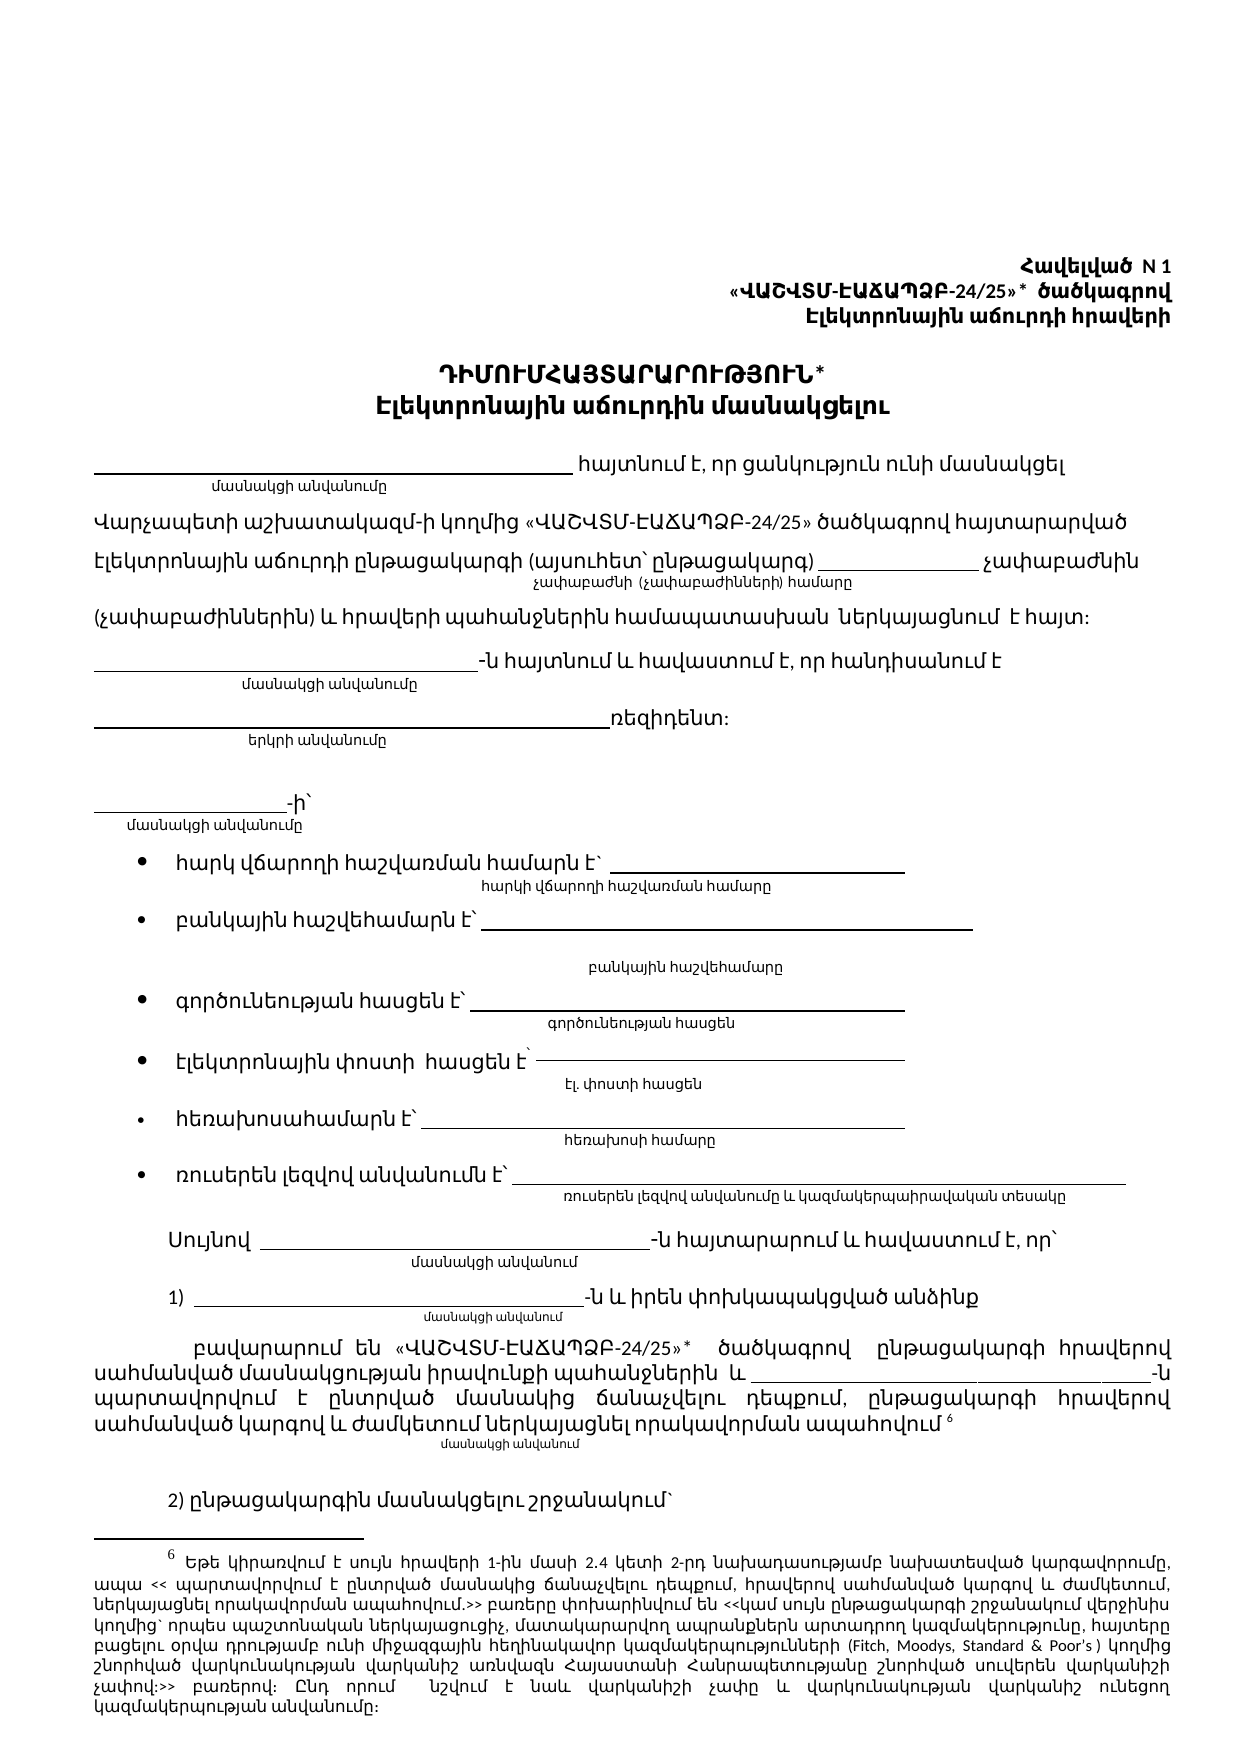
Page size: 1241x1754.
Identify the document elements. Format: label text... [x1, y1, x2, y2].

text -ի՝ [94, 790, 1171, 816]
text մասնակցի անվանումը [94, 816, 1171, 846]
text ԴԻՄՈՒՄՀԱՅՏԱՐԱՐՈՒԹՅՈՒՆ* [94, 360, 1171, 390]
text Էլեկտրոնային աճուրդի հրավերի [94, 304, 1171, 329]
text ռուսերեն լեզվով անվանումը և կազմակերպաիրավական տեսակը [94, 1187, 1171, 1218]
list հարկ վճարողի հաշվառման համարն է` [138, 846, 1171, 877]
text էլեկտրոնային աճուրդի ընթացակարգի (այսուհետ՝ ընթացակարգ) չափաբաժնին [94, 548, 1171, 573]
text երկրի անվանումը [94, 731, 1171, 762]
text Հավելված N 1 [94, 253, 1171, 278]
text (չափաբաժիններին) և հրավերի պահանջներին համապատասխան ներկայացնում է հայտ: [94, 604, 1171, 629]
text «ՎԱՇՎՏՄ-ԷԱՃԱՊՁԲ-24/25»* ծածկագրով [94, 278, 1171, 304]
text 1) -ն և իրեն փոխկապակցված անձինք [94, 1284, 1171, 1309]
text գործունեության հասցեն [94, 1014, 1171, 1045]
text մասնակցի անվանումը [94, 675, 1171, 706]
list ռուսերեն լեզվով անվանումն է՝ [138, 1162, 1171, 1187]
list էլեկտրոնային փոստի հասցեն է՝ [138, 1045, 1171, 1075]
list հեռախոսահամարն է՝ [138, 1106, 1171, 1131]
text հայտնում է, որ ցանկություն ունի մասնակցել [94, 451, 1171, 477]
text չափաբաժնի (չափաբաժինների) համարը [94, 573, 1171, 604]
subtitle Էլեկտրոնային աճուրդին մասնակցելու [94, 390, 1171, 421]
text հեռախոսի համարը [462, 1131, 1171, 1162]
text Սույնով -ն հայտարարում և հավաստում է, որ՝ [94, 1223, 1171, 1253]
text մասնակցի անվանում [94, 1253, 1171, 1284]
text -ն հայտնում և հավաստում է, որ հանդիսանում է [94, 644, 1171, 675]
text մասնակցի անվանում [94, 1436, 1171, 1462]
text մասնակցի անվանումը [94, 477, 1171, 507]
text բավարարում են «ՎԱՇՎՏՄ-ԷԱՃԱՊՁԲ-24/25»* ծածկագրով ընթացակարգի հրավերով սահմանված մասնակցության իրավունքի պահանջներին և -ն պարտավորվում է ընտրված մասնակից ճանաչվելու դեպքում, ընթացակարգի հրավերով սահմանված կարգով և ժամկետում ներկայացնել որակավորման ապահովում [94, 1335, 1171, 1436]
text 2) ընթացակարգին մասնակցելու շրջանակում` [94, 1487, 1171, 1513]
list բանկային հաշվեհամարն է՝ [138, 907, 1171, 958]
text հարկի վճարողի հաշվառման համարը [94, 877, 1171, 907]
text բանկային հաշվեհամարը [94, 958, 1171, 989]
text էլ. փոստի հասցեն [94, 1075, 1171, 1106]
text ռեզիդենտ: [94, 706, 1171, 731]
text Վարչապետի աշխատակազմ-ի կողմից «ՎԱՇՎՏՄ-ԷԱՃԱՊՁԲ-24/25» ծածկագրով հայտարարված [94, 507, 1171, 535]
list գործունեության հասցեն է՝ [138, 989, 1171, 1014]
text մասնակցի անվանում [94, 1309, 1171, 1335]
